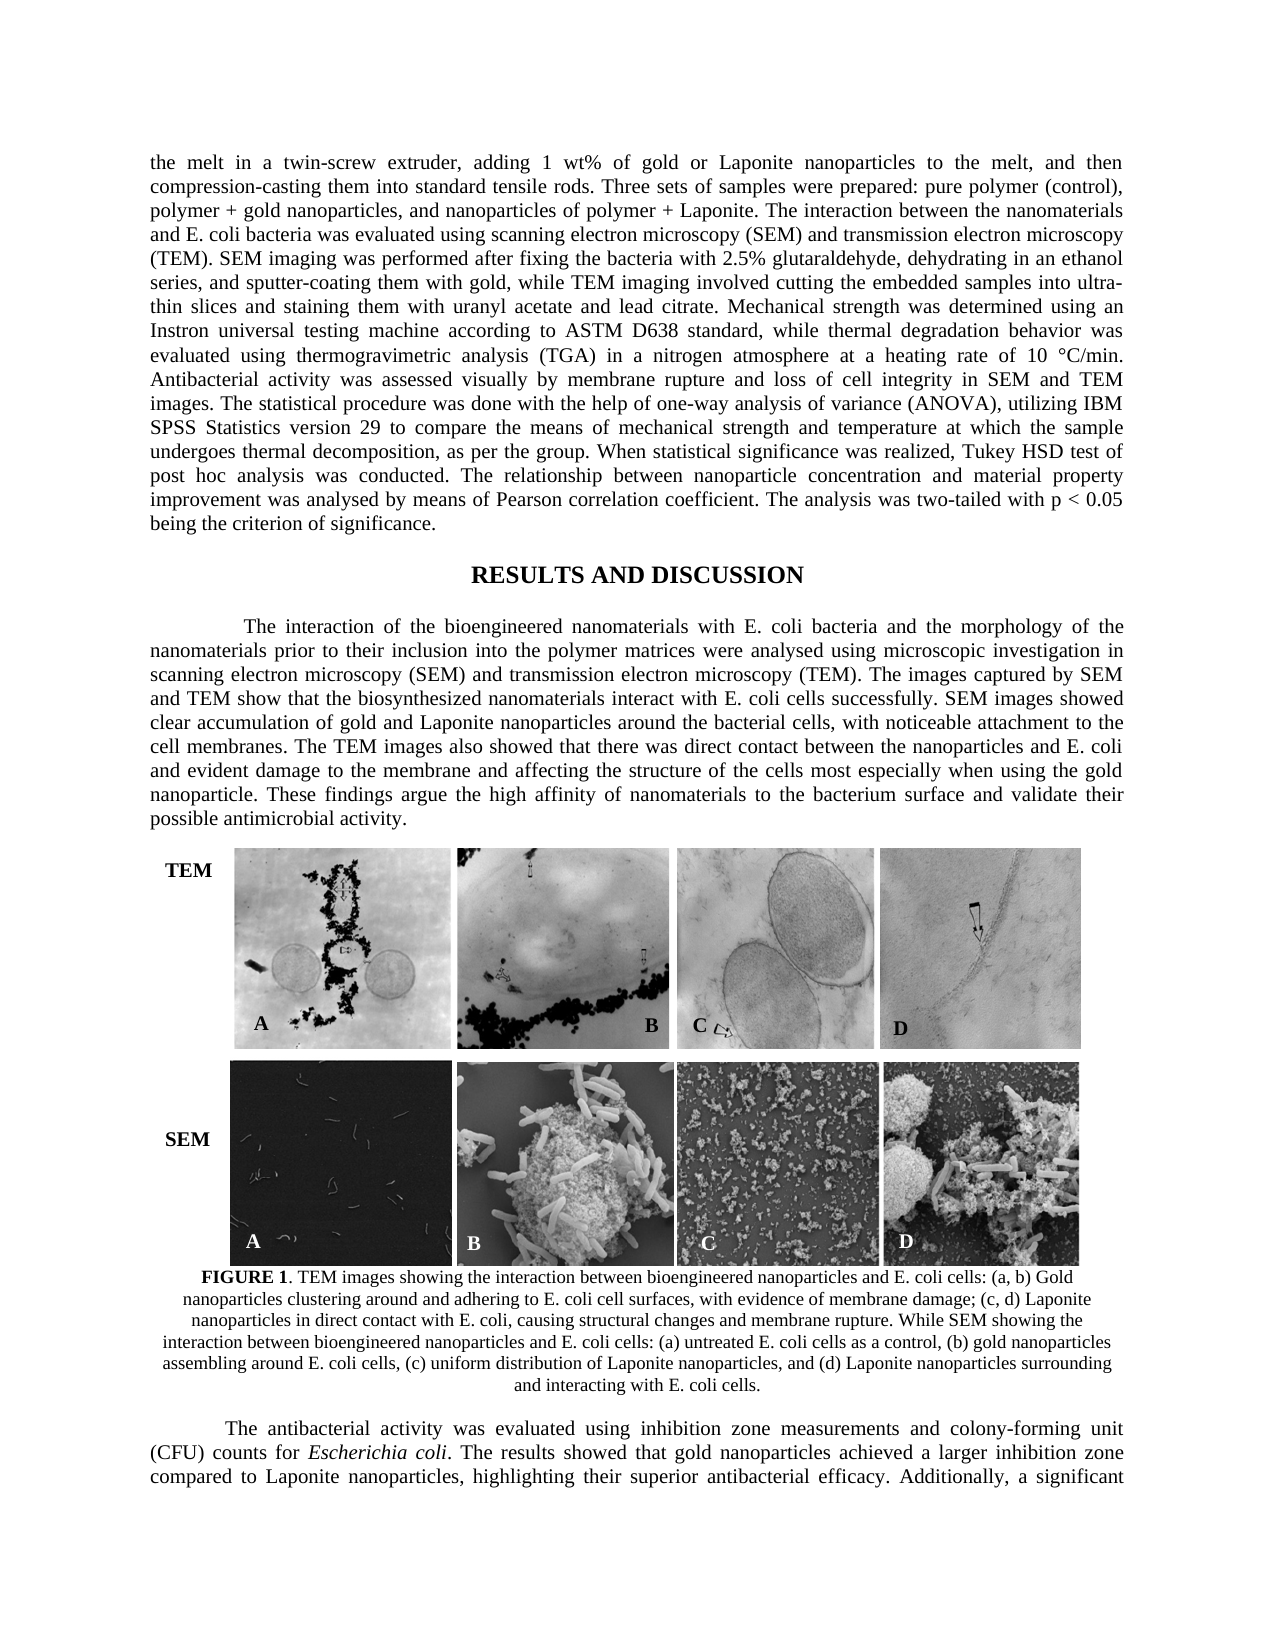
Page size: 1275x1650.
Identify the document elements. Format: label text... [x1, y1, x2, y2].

picture [677, 1062, 881, 1266]
text The interaction of the bioengineered nanomaterials with E. coli bacteria and the morphology of the nanomaterials prior to their inclusion into the polymer matrices were analysed using microscopic investigation in scanning electron microscopy (SEM) and transmission electron microscopy (TEM). The images captured by SEM and TEM show that the biosynthesized nanomaterials interact with E. coli cells successfully. SEM images showed clear accumulation of gold and Laponite nanoparticles around the bacterial cells, with noticeable attachment to the cell membranes. The TEM images also showed that there was direct contact between the nanoparticles and E. coli and evident damage to the membrane and affecting the structure of the cells most especially when using the gold nanoparticle. These findings argue the high affinity of nanomaterials to the bacterium surface and validate their possible antimicrobial activity. [150, 614, 1125, 830]
text FIGURE 1. TEM images showing the interaction between bioengineered nanoparticles and E. coli cells: (a, b) Gold nanoparticles clustering around and adhering to E. coli cell surfaces, with evidence of membrane damage; (c, d) Laponite nanoparticles in direct contact with E. coli, causing structural changes and membrane rupture. While SEM showing the interaction between bioengineered nanoparticles and E. coli cells: (a) untreated E. coli cells as a control, (b) gold nanoparticles assembling around E. coli cells, (c) uniform distribution of Laponite nanoparticles, and (d) Laponite nanoparticles surrounding and interacting with E. coli cells. [150, 1266, 1125, 1395]
text RESULTS AND DISCUSSION [150, 560, 1125, 589]
picture [457, 848, 670, 1049]
picture [883, 1062, 1081, 1266]
picture [677, 848, 878, 1049]
picture [880, 848, 1081, 1049]
picture [230, 1057, 452, 1266]
picture [457, 1062, 674, 1266]
picture [230, 848, 452, 1049]
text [150, 1416, 1125, 1488]
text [150, 150, 1125, 535]
